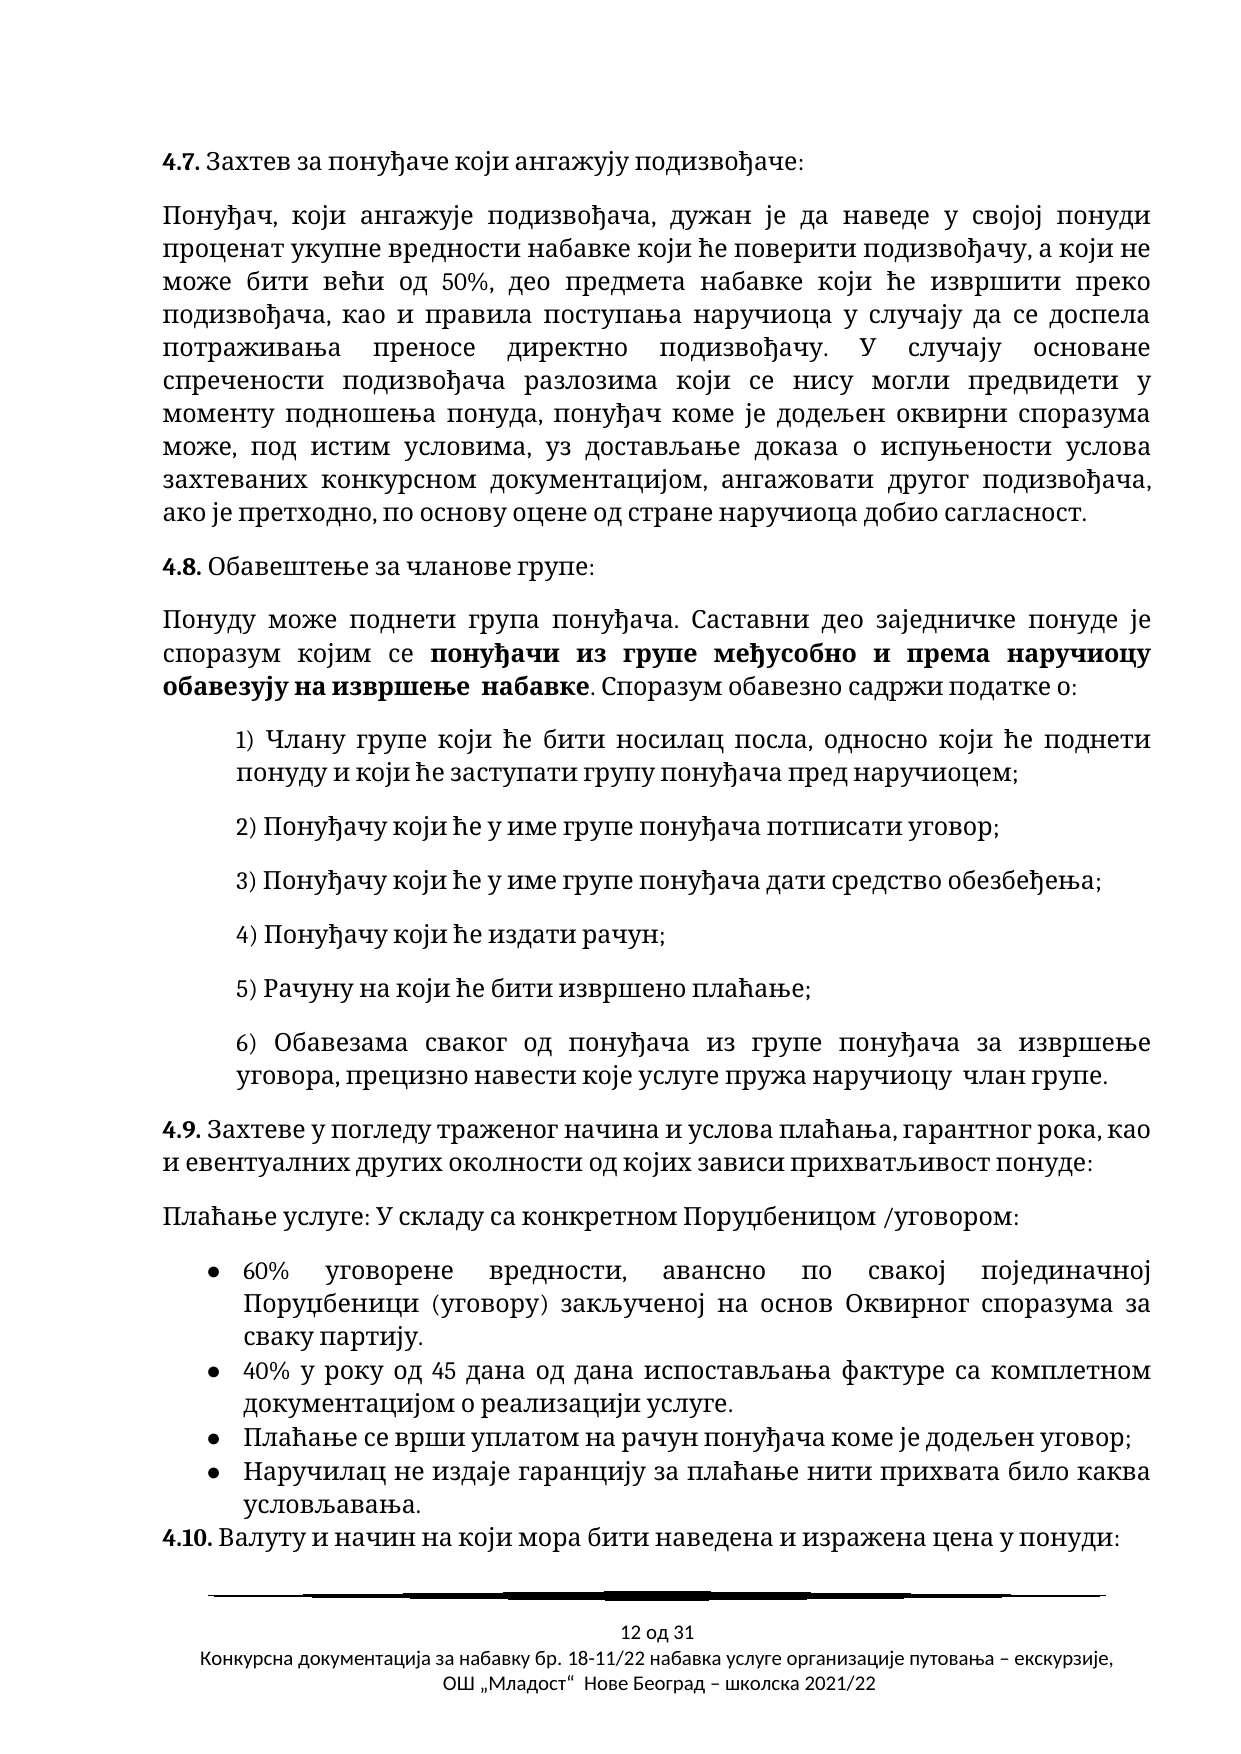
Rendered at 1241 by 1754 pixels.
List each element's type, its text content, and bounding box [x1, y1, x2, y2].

text 4.8. Обавештење за чланове групе: [162, 553, 1152, 581]
list Плаћање се врши уплатом на рачун понуђача коме је додељен уговор; [206, 1423, 1152, 1453]
list 60% уговорене вредности, авансно по свакој појединачној Поруџбеници (уговору) закљученој на основ Оквирног споразума за сваку партију. [206, 1256, 1152, 1352]
text 2) Понуђачу који ће у име групе понуђача потписати уговор; [162, 813, 1152, 842]
text 4.9. Захтеве у погледу траженог начина и услова плаћања, гарантног рока, као и евентуалних других околности од којих зависи прихватљивост понуде: [162, 1116, 1152, 1177]
text Плаћање услуге: У складу са конкретном Поруџбеницом /уговором: [162, 1202, 1152, 1231]
text 4.7. Захтев за понуђаче који ангажују подизвођаче: [162, 148, 1152, 176]
list 40% у року од 45 дана од дана испостављања фактуре са комплетном документацијом о реализацији услуге. [206, 1356, 1152, 1419]
text 3) Понуђачу који ће у име групе понуђача дати средство обезбеђења; [162, 867, 1152, 896]
text 6) Обавезама сваког од понуђача из групе понуђача за извршење уговора, прецизно навести које услуге пружа наручиоцу члан групе. [236, 1029, 1152, 1090]
text 4) Понуђачу који ће издати рачун; [162, 921, 1152, 950]
text Понуду може поднети група понуђача. Саставни део заједничке понуде је споразум којим се понуђачи из групе међусобно и према наручиоцу обавезују на извршење набавке. Споразум обавезно садржи податке о: [162, 606, 1152, 701]
text Понуђач, који ангажује подизвођача, дужан је да наведе у својој понуди проценат укупне вредности набавке који ће поверити подизвођачу, а који не може бити већи од 50%, део предмета набавке који ће извршити преко подизвођача, као и правила поступања наручиоца у случају да се доспела потраживања преносе директно подизвођачу. У случају основане спречености подизвођача разлозима који се нису могли предвидети у моменту подношења понуда, понуђач коме је додељен оквирни споразума може, под истим условима, уз достављање доказа о испуњености услова захтеваних конкурсном документацијом, ангажовати другог подизвођача, ако је претходно, по основу оцене од стране наручиоца добио сагласност. [162, 202, 1152, 527]
text 4.10. Валуту и начин на који мора бити наведена и изражена цена у понуди: [162, 1524, 1152, 1553]
text 5) Рачуну на који ће бити извршено плаћање; [162, 975, 1152, 1003]
list Наручилац не издаје гаранцију за плаћање нити прихвата било каква условљавања. [206, 1457, 1152, 1520]
text 1) Члану групе који ће бити носилац посла, односно који ће поднети понуду и који ће заступати групу понуђача пред наручиоцем; [236, 726, 1152, 788]
